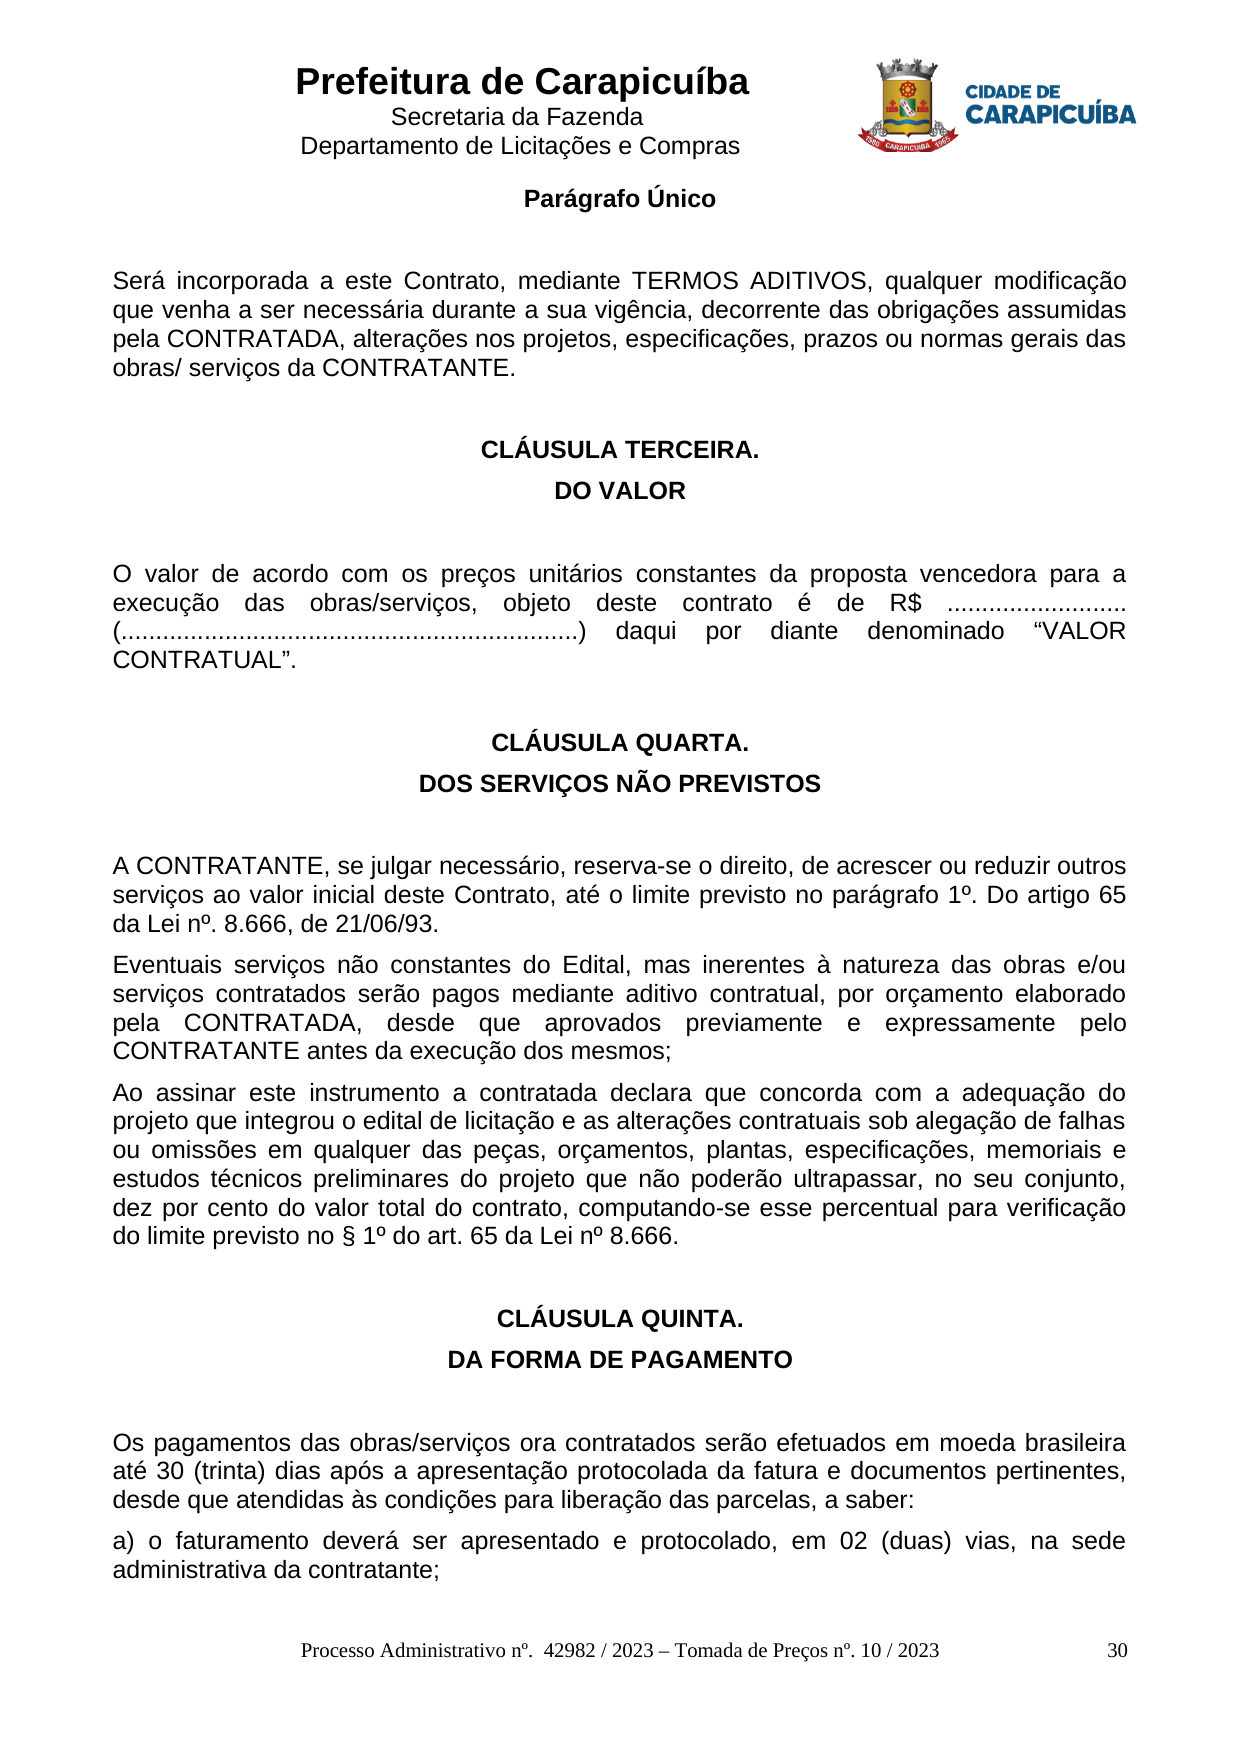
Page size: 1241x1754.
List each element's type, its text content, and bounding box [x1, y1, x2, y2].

text Eventuais serviços não constantes do Edital, mas inerentes à natureza das obras e/ou serviços contratados serão pagos mediante aditivo contratual, por orçamento elaborado pela CONTRATADA, desde que aprovados previamente e expressamente pelo CONTRATANTE antes da execução dos mesmos; [112, 950, 1128, 1065]
subtitle Parágrafo Único [112, 184, 1128, 212]
subtitle DOS SERVIÇOS NÃO PREVISTOS [112, 769, 1128, 797]
text CLÁUSULA TERCEIRA. [112, 435, 1128, 464]
text O valor de acordo com os preços unitários constantes da proposta vencedora para a execução das obras/serviços, objeto deste contrato é de R$ .......................... (..................................................................) daqui por diante denominado “VALOR CONTRATUAL”. [112, 559, 1128, 674]
text DO VALOR [112, 476, 1128, 505]
text DA FORMA DE PAGAMENTO [112, 1345, 1128, 1374]
text Ao assinar este instrumento a contratada declara que concorda com a adequação do projeto que integrou o edital de licitação e as alterações contratuais sob alegação de falhas ou omissões em qualquer das peças, orçamentos, plantas, especificações, memoriais e estudos técnicos preliminares do projeto que não poderão ultrapassar, no seu conjunto, dez por cento do valor total do contrato, computando-se esse percentual para verificação do limite previsto no § 1º do art. 65 da Lei nº 8.666. [112, 1077, 1128, 1250]
text A CONTRATANTE, se julgar necessário, reserva-se o direito, de acrescer ou reduzir outros serviços ao valor inicial deste Contrato, até o limite previsto no parágrafo 1º. Do artigo 65 da Lei nº. 8.666, de 21/06/93. [112, 851, 1128, 937]
picture [857, 57, 1139, 152]
list a) o faturamento deverá ser apresentado e protocolado, em 02 (duas) vias, na sede administrativa da contratante; [112, 1526, 1128, 1584]
text Os pagamentos das obras/serviços ora contratados serão efetuados em moeda brasileira até 30 (trinta) dias após a apresentação protocolada da fatura e documentos pertinentes, desde que atendidas às condições para liberação das parcelas, a saber: [112, 1427, 1128, 1514]
text Será incorporada a este Contrato, mediante TERMOS ADITIVOS, qualquer modificação que venha a ser necessária durante a sua vigência, decorrente das obrigações assumidas pela CONTRATADA, alterações nos projetos, especificações, prazos ou normas gerais das obras/ serviços da CONTRATANTE. [112, 266, 1128, 381]
text CLÁUSULA QUARTA. [112, 727, 1128, 756]
text CLÁUSULA QUINTA. [112, 1304, 1128, 1332]
